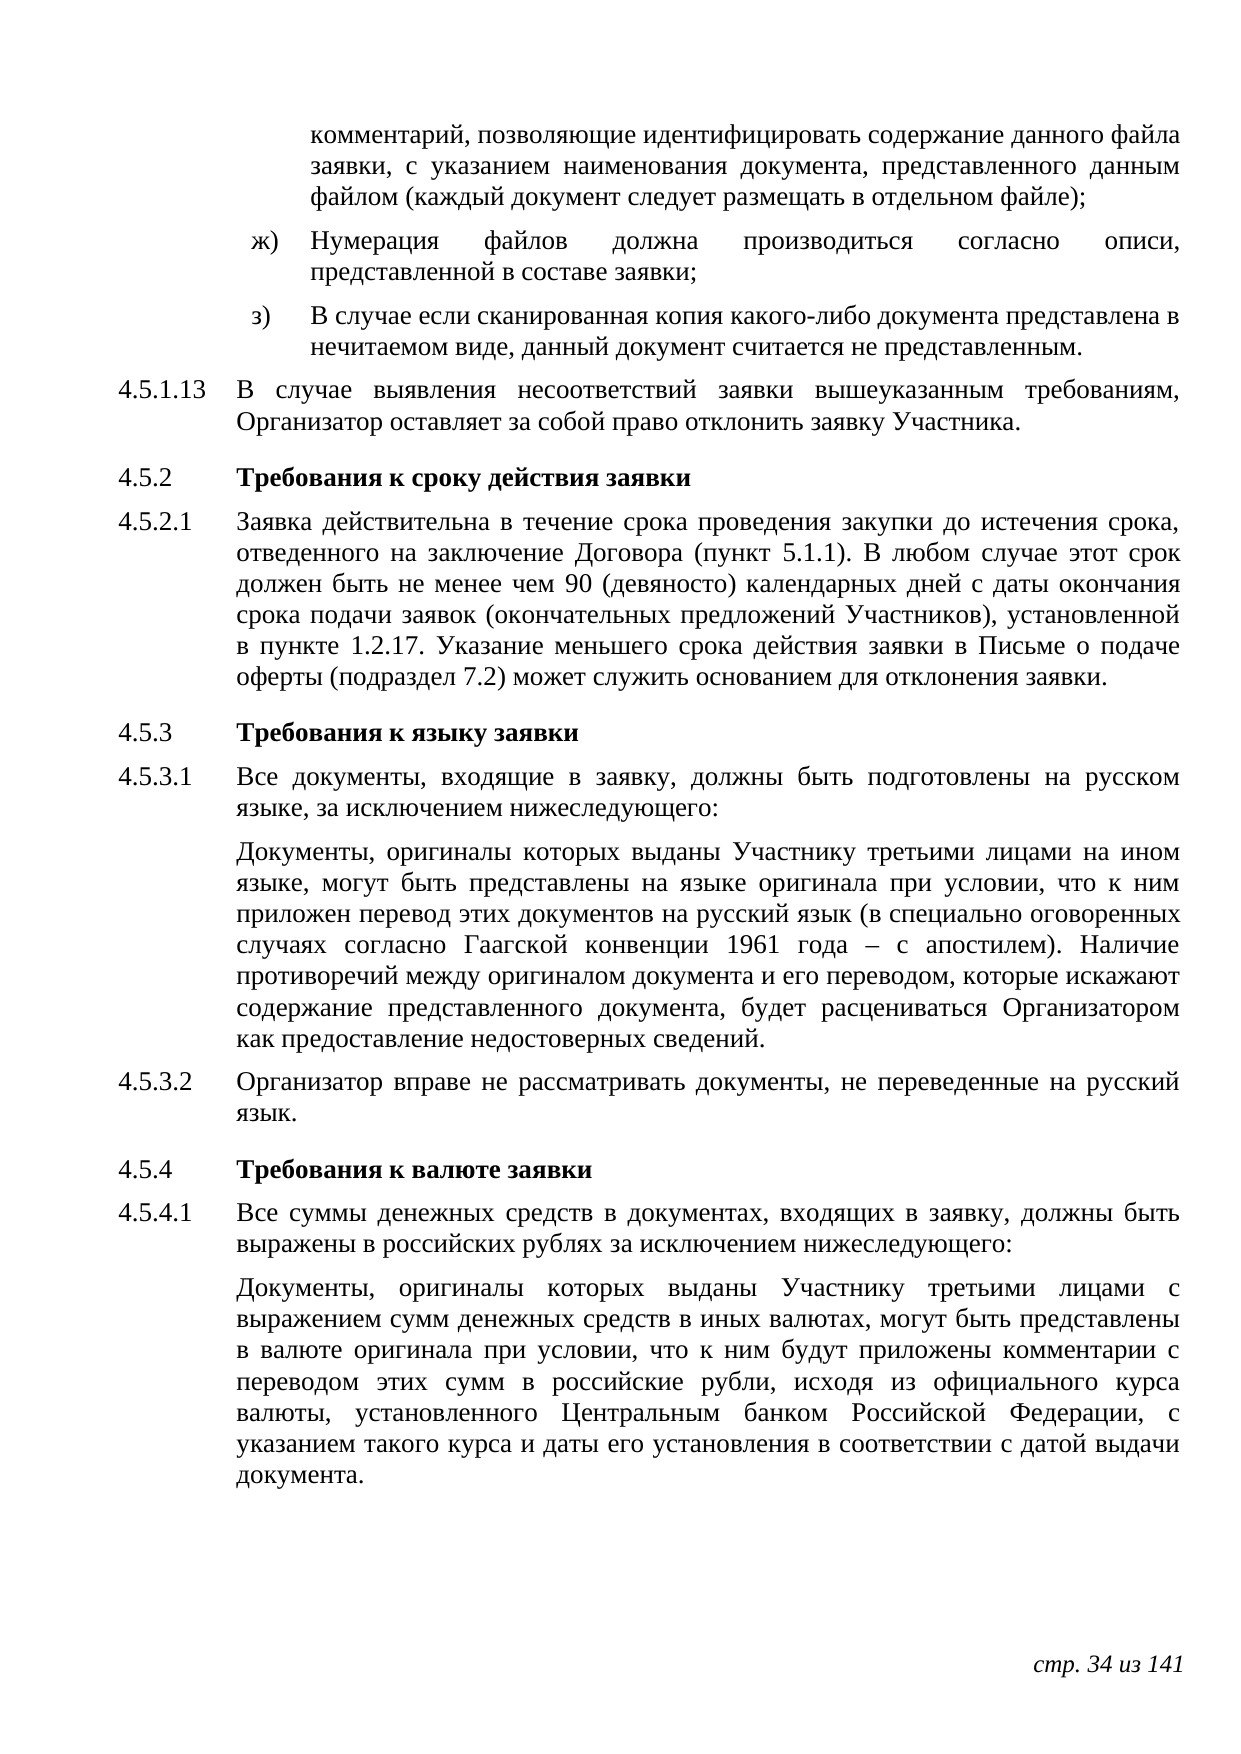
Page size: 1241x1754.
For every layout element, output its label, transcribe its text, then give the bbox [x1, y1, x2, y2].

text Требования к валюте заявки [118, 1153, 1181, 1184]
list Все суммы денежных средств в документах, входящих в заявку, должны быть выражены в российских рублях за исключением нижеследующего: [118, 1196, 1181, 1259]
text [251, 118, 1181, 212]
text Требования к языку заявки [118, 716, 1181, 748]
text Документы, оригиналы которых выданы Участнику третьими лицами на ином языке, могут быть представлены на языке оригинала при условии, что к ним приложен перевод этих документов на русский язык (в специально оговоренных случаях согласно Гаагской конвенции 1961 года – с апостилем). Наличие противоречий между оригиналом документа и его переводом, которые искажают содержание представленного документа, будет расцениваться Организатором как предоставление недостоверных сведений. [236, 835, 1181, 1053]
list Все документы, входящие в заявку, должны быть подготовлены на русском языке, за исключением нижеследующего: [118, 760, 1181, 822]
text Нумерация файлов должна производиться согласно описи, представленной в составе заявки; [251, 224, 1181, 286]
text Документы, оригиналы которых выданы Участнику третьими лицами с выражением сумм денежных средств в иных валютах, могут быть представлены в валюте оригинала при условии, что к ним будут приложены комментарии с переводом этих сумм в российские рубли, исходя из официального курса валюты, установленного Центральным банком Российской Федерации, с указанием такого курса и даты его установления в соответствии с датой выдачи документа. [236, 1271, 1181, 1489]
text Заявка действительна в течение срока проведения закупки до истечения срока, отведенного на заключение Договора (пункт 5.1.1). В любом случае этот срок должен быть не менее чем 90 (девяносто) календарных дней с даты окончания срока подачи заявок (окончательных предложений Участников), установленной в пункте 1.2.17. Указание меньшего срока действия заявки в Письме о подаче оферты (подраздел 7.2) может служить основанием для отклонения заявки. [118, 504, 1181, 691]
text В случае если сканированная копия какого-либо документа представлена в нечитаемом виде, данный документ считается не представленным. [251, 299, 1181, 361]
text Требования к сроку действия заявки [118, 461, 1181, 492]
list В случае выявления несоответствий заявки вышеуказанным требованиям, Организатор оставляет за собой право отклонить заявку Участника. [118, 374, 1181, 436]
list Организатор вправе не рассматривать документы, не переведенные на русский язык. [118, 1065, 1181, 1128]
